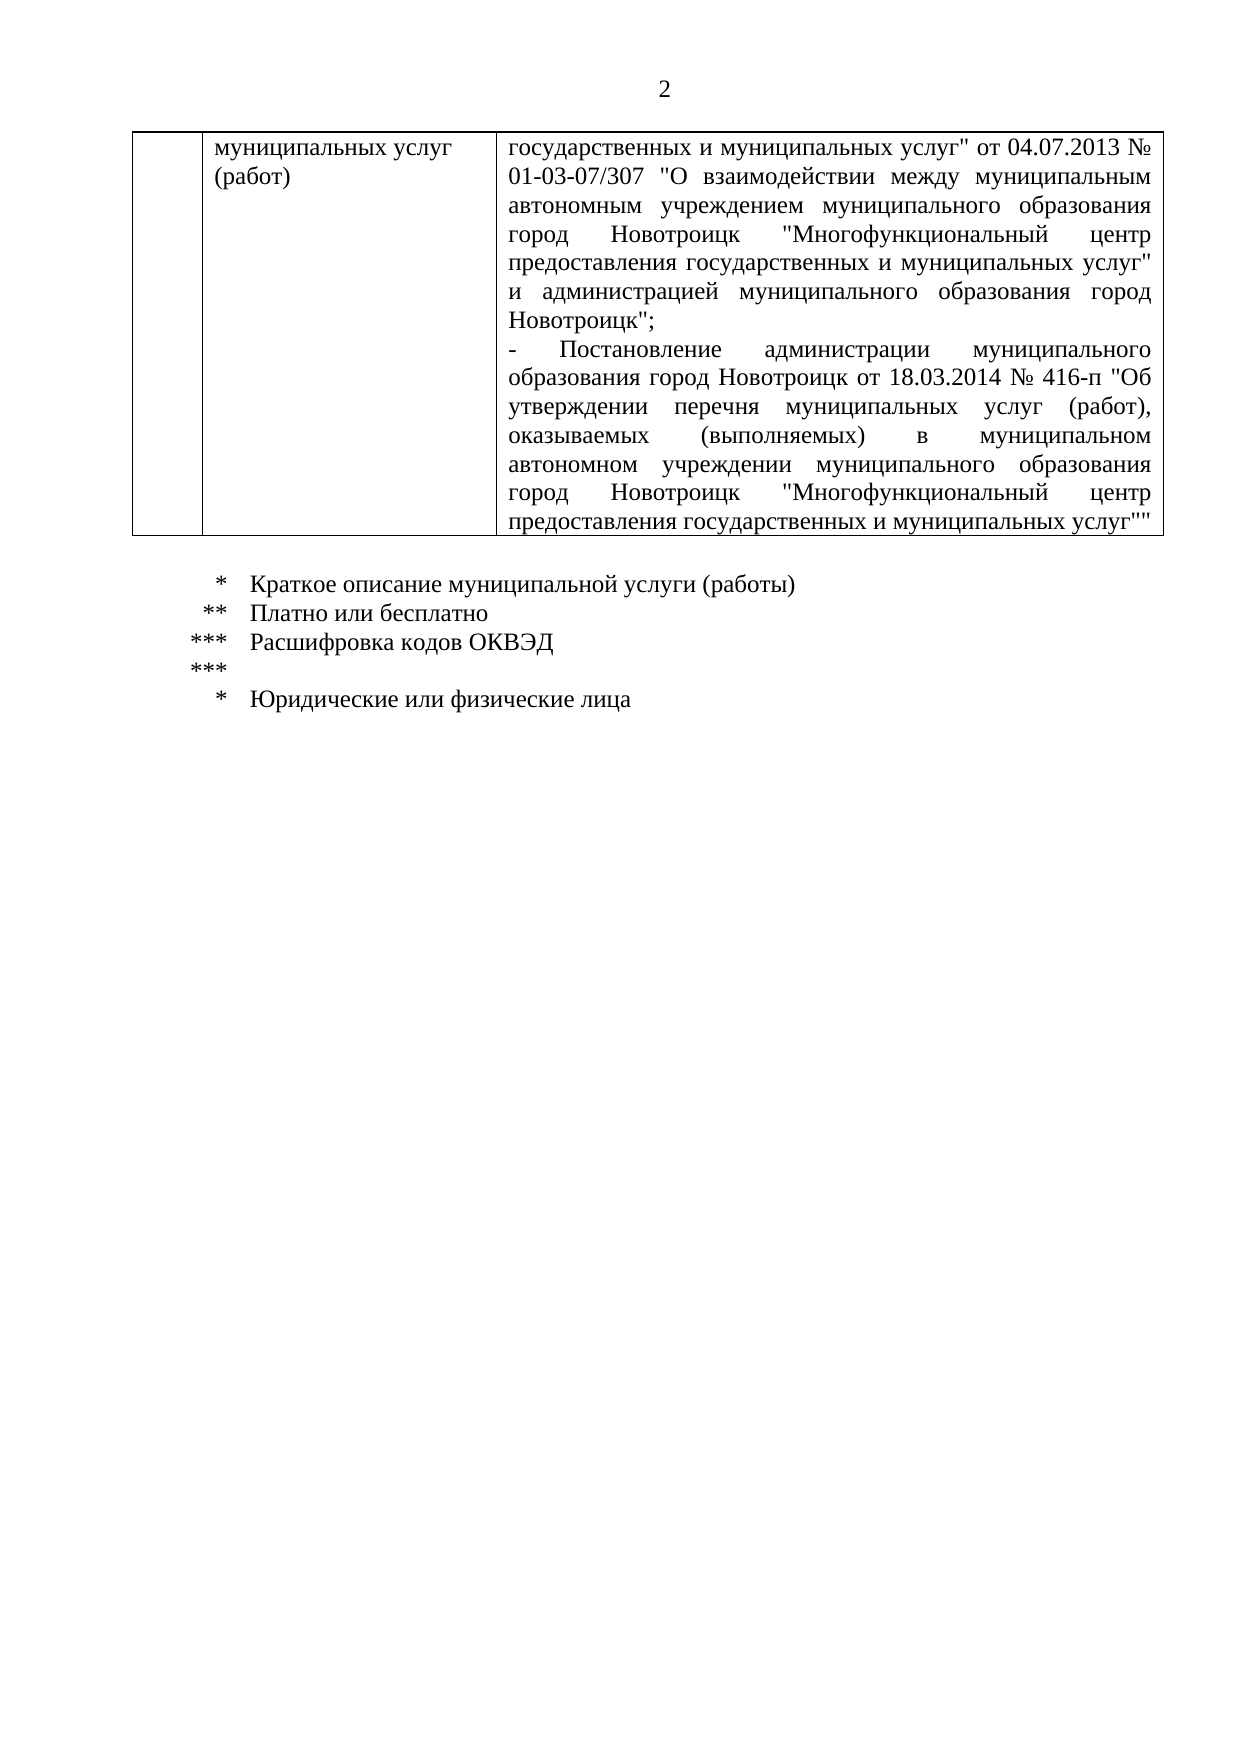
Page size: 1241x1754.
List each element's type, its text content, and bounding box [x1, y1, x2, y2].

table_header Краткое описание муниципальной услуги (работы) [238, 570, 1163, 598]
table_cell Платно или бесплатно [238, 598, 1163, 627]
table_cell ** [166, 598, 238, 627]
table_cell *** [166, 627, 238, 656]
table_cell Расшифровка кодов ОКВЭД [238, 627, 1163, 656]
table_header * [166, 570, 238, 598]
table_cell **** [166, 656, 238, 713]
table_cell Юридические или физические лица [238, 656, 1163, 713]
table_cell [203, 133, 496, 535]
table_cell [497, 133, 1163, 535]
